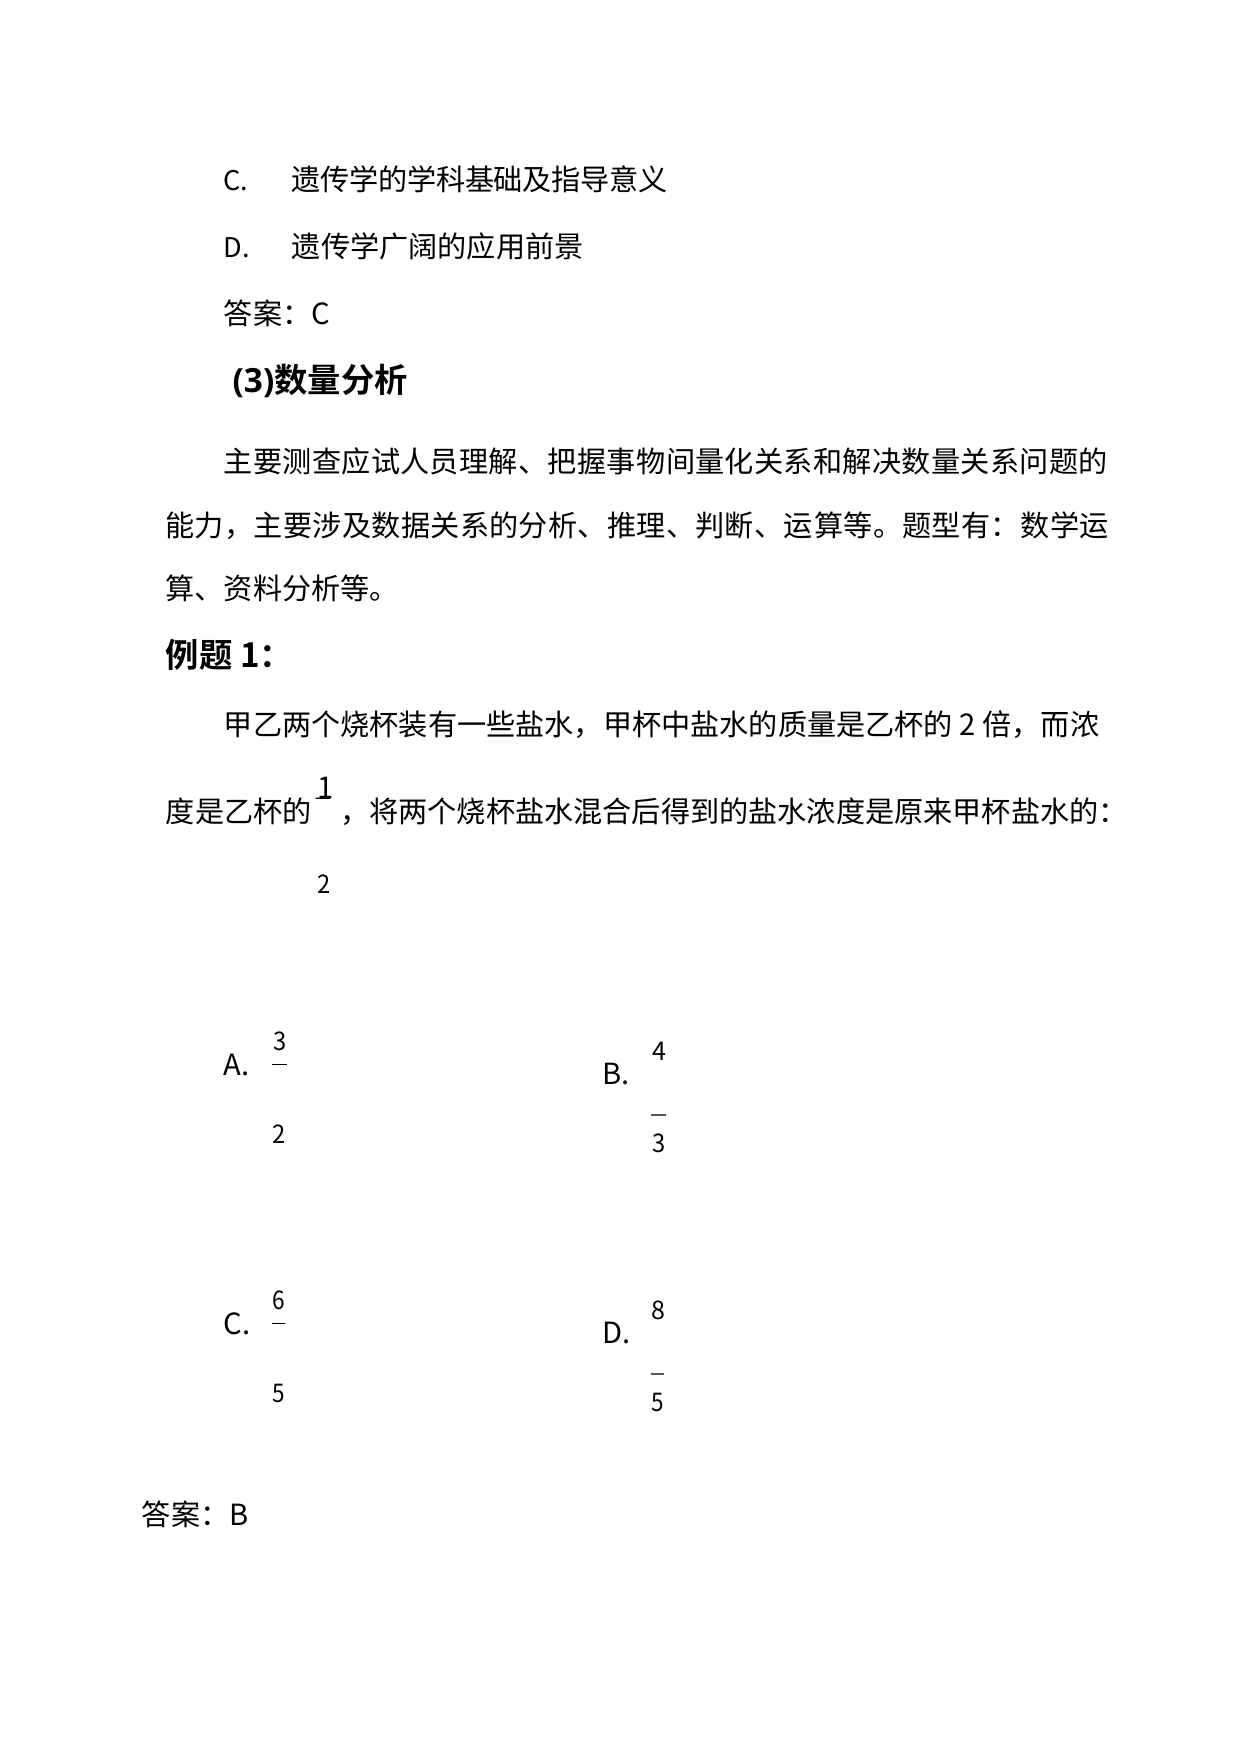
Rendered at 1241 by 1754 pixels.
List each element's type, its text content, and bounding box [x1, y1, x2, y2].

text 甲乙两个烧杯装有一些盐水，甲杯中盐水的质量是乙杯的 2 倍，而浓 [224, 702, 1155, 744]
list 遗传学的学科基础及指导意义 [224, 156, 857, 198]
text (3)数量分析 [232, 354, 1155, 402]
text 答案：C [224, 290, 560, 333]
list 6 [224, 1281, 288, 1342]
list 8 [603, 1290, 1155, 1352]
text 答案：B [142, 1492, 288, 1534]
list 3 [224, 1022, 289, 1083]
text 3 [652, 1124, 1155, 1160]
text 5 [142, 1373, 284, 1409]
list 4 [603, 1031, 1155, 1093]
text 5 [651, 1383, 1155, 1419]
text 2 [142, 1114, 285, 1151]
text 主要测查应试人员理解、把握事物间量化关系和解决数量关系问题的能力，主要涉及数据关系的分析、推理、判断、运算等。题型有：数学运算、资料分析等。 [165, 439, 1111, 608]
text 例题 1： [166, 629, 1155, 677]
text 2 [317, 864, 1155, 901]
text 度是乙杯的1 ，将两个烧杯盐水混合后得到的盐水浓度是原来甲杯盐水的： [166, 765, 1155, 831]
list 遗传学广阔的应用前景 [224, 223, 862, 266]
